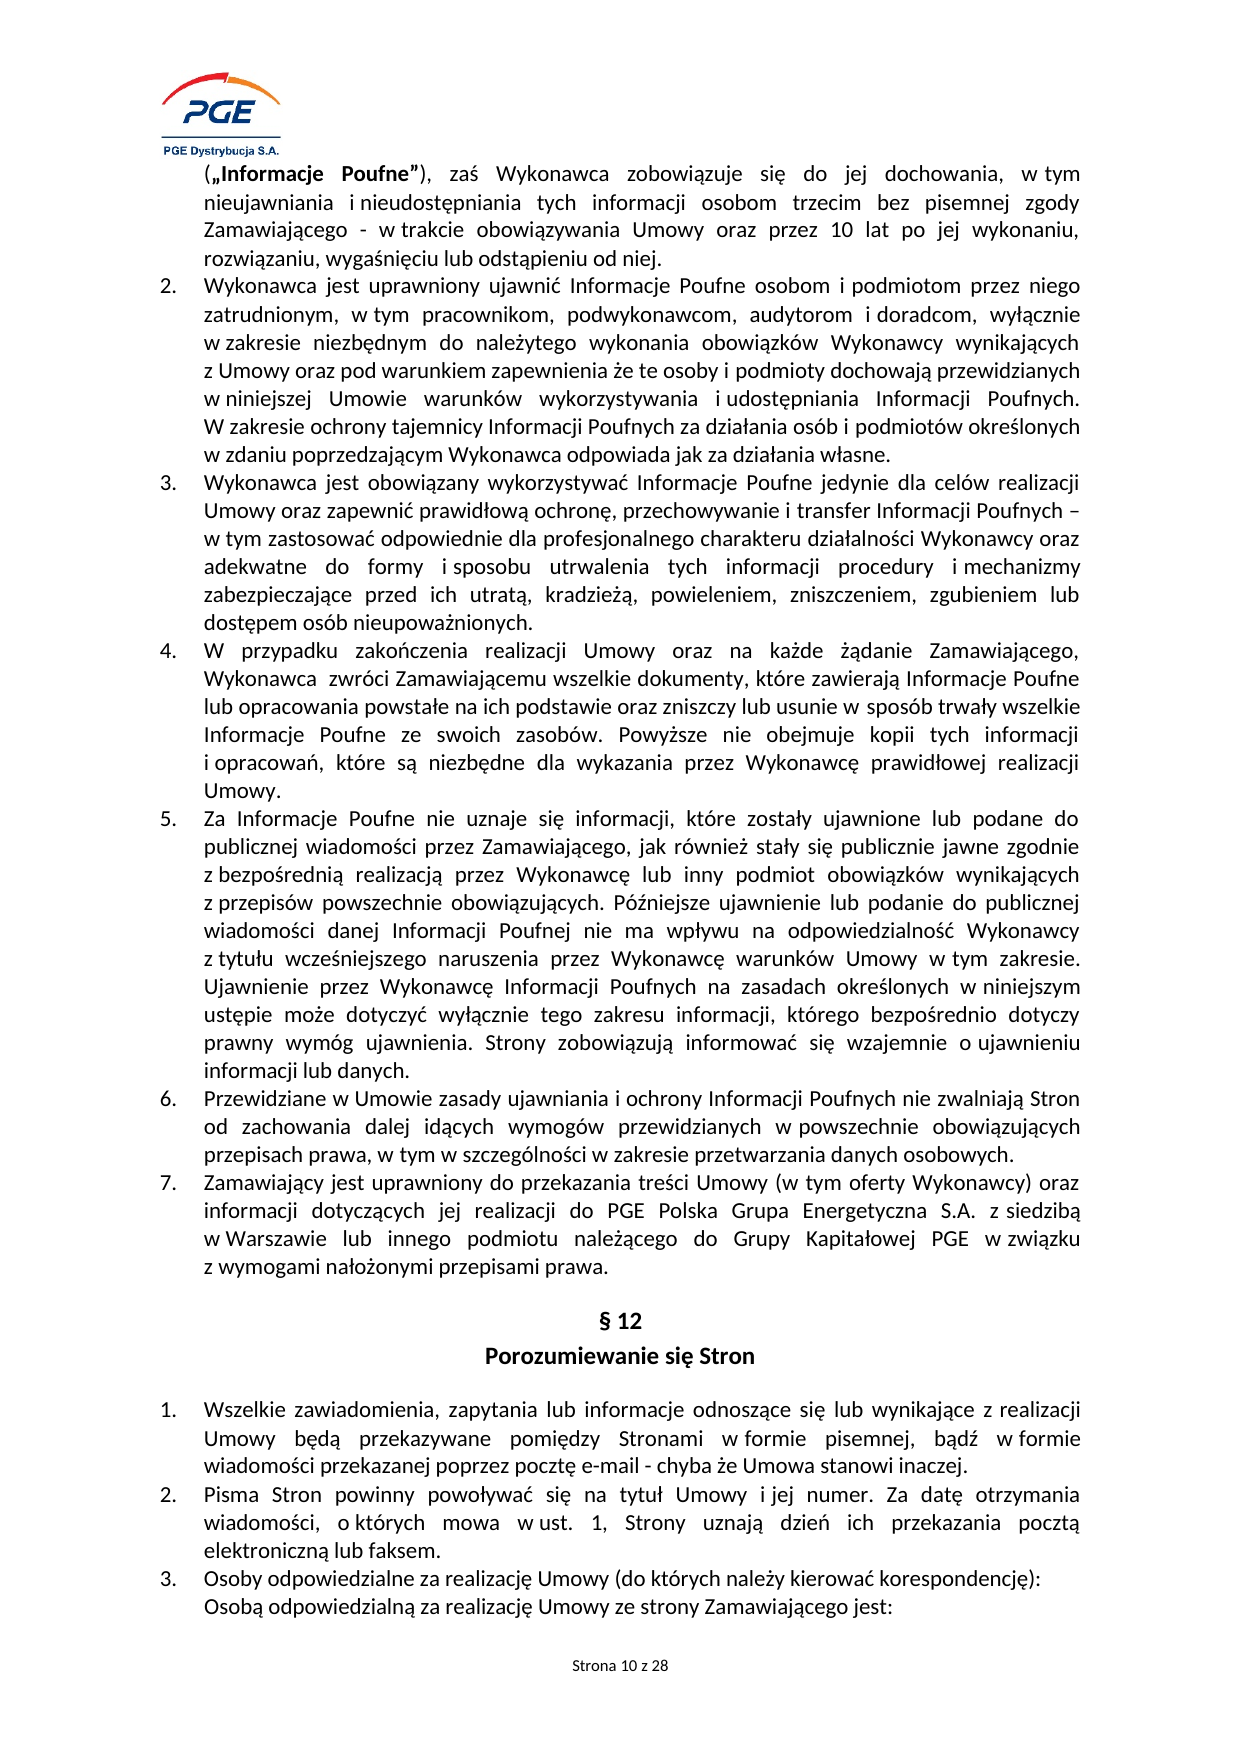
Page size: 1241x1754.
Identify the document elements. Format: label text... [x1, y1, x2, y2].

list Pisma Stron powinny powoływać się na tytuł Umowy i jej numer. Za datę otrzymania wiadomości, o których mowa w ust. 1, Strony uznają dzień ich przekazania pocztą elektroniczną lub faksem. [159, 1480, 1081, 1564]
list Wszelkie zawiadomienia, zapytania lub informacje odnoszące się lub wynikające z realizacji Umowy będą przekazywane pomiędzy Stronami w formie pisemnej, bądź w formie wiadomości przekazanej poprzez pocztę e-mail - chyba że Umowa stanowi inaczej. [159, 1396, 1081, 1480]
list Zamawiający jest uprawniony do przekazania treści Umowy (w tym oferty Wykonawcy) oraz informacji dotyczących jej realizacji do PGE Polska Grupa Energetyczna S.A. z siedzibą w Warszawie lub innego podmiotu należącego do Grupy Kapitałowej PGE w związku z wymogami nałożonymi przepisami prawa. [159, 1168, 1081, 1280]
list Przewidziane w Umowie zasady ujawniania i ochrony Informacji Poufnych nie zwalniają Stron od zachowania dalej idących wymogów przewidzianych w powszechnie obowiązujących przepisach prawa, w tym w szczególności w zakresie przetwarzania danych osobowych. [159, 1084, 1081, 1168]
picture [159, 70, 283, 159]
text Osobą odpowiedzialną za realizację Umowy ze strony Zamawiającego jest: [204, 1592, 1081, 1620]
list Za Informacje Poufne nie uznaje się informacji, które zostały ujawnione lub podane do publicznej wiadomości przez Zamawiającego, jak również stały się publicznie jawne zgodnie z bezpośrednią realizacją przez Wykonawcę lub inny podmiot obowiązków wynikających z przepisów powszechnie obowiązujących. Późniejsze ujawnienie lub podanie do publicznej wiadomości danej Informacji Poufnej nie ma wpływu na odpowiedzialność Wykonawcy z tytułu wcześniejszego naruszenia przez Wykonawcę warunków Umowy w tym zakresie. Ujawnienie przez Wykonawcę Informacji Poufnych na zasadach określonych w niniejszym ustępie może dotyczyć wyłącznie tego zakresu informacji, którego bezpośrednio dotyczy prawny wymóg ujawnienia. Strony zobowiązują informować się wzajemnie o ujawnieniu informacji lub danych. [159, 804, 1081, 1084]
text Porozumiewanie się Stron [159, 1340, 1081, 1371]
list W przypadku zakończenia realizacji Umowy oraz na każde żądanie Zamawiającego, Wykonawca zwróci Zamawiającemu wszelkie dokumenty, które zawierają Informacje Poufne lub opracowania powstałe na ich podstawie oraz zniszczy lub usunie w sposób trwały wszelkie Informacje Poufne ze swoich zasobów. Powyższe nie obejmuje kopii tych informacji i opracowań, które są niezbędne dla wykazania przez Wykonawcę prawidłowej realizacji Umowy. [159, 636, 1081, 804]
list Osoby odpowiedzialne za realizację Umowy (do których należy kierować korespondencję): [159, 1564, 1081, 1592]
list Wykonawca jest uprawniony ujawnić Informacje Poufne osobom i podmiotom przez niego zatrudnionym, w tym pracownikom, podwykonawcom, audytorom i doradcom, wyłącznie w zakresie niezbędnym do należytego wykonania obowiązków Wykonawcy wynikających z Umowy oraz pod warunkiem zapewnienia że te osoby i podmioty dochowają przewidzianych w niniejszej Umowie warunków wykorzystywania i udostępniania Informacji Poufnych. W zakresie ochrony tajemnicy Informacji Poufnych za działania osób i podmiotów określonych w zdaniu poprzedzającym Wykonawca odpowiada jak za działania własne. [159, 272, 1081, 468]
list Wykonawca jest obowiązany wykorzystywać Informacje Poufne jedynie dla celów realizacji Umowy oraz zapewnić prawidłową ochronę, przechowywanie i transfer Informacji Poufnych – w tym zastosować odpowiednie dla profesjonalnego charakteru działalności Wykonawcy oraz adekwatne do formy i sposobu utrwalenia tych informacji procedury i mechanizmy zabezpieczające przed ich utratą, kradzieżą, powieleniem, zniszczeniem, zgubieniem lub dostępem osób nieupoważnionych. [159, 468, 1081, 636]
